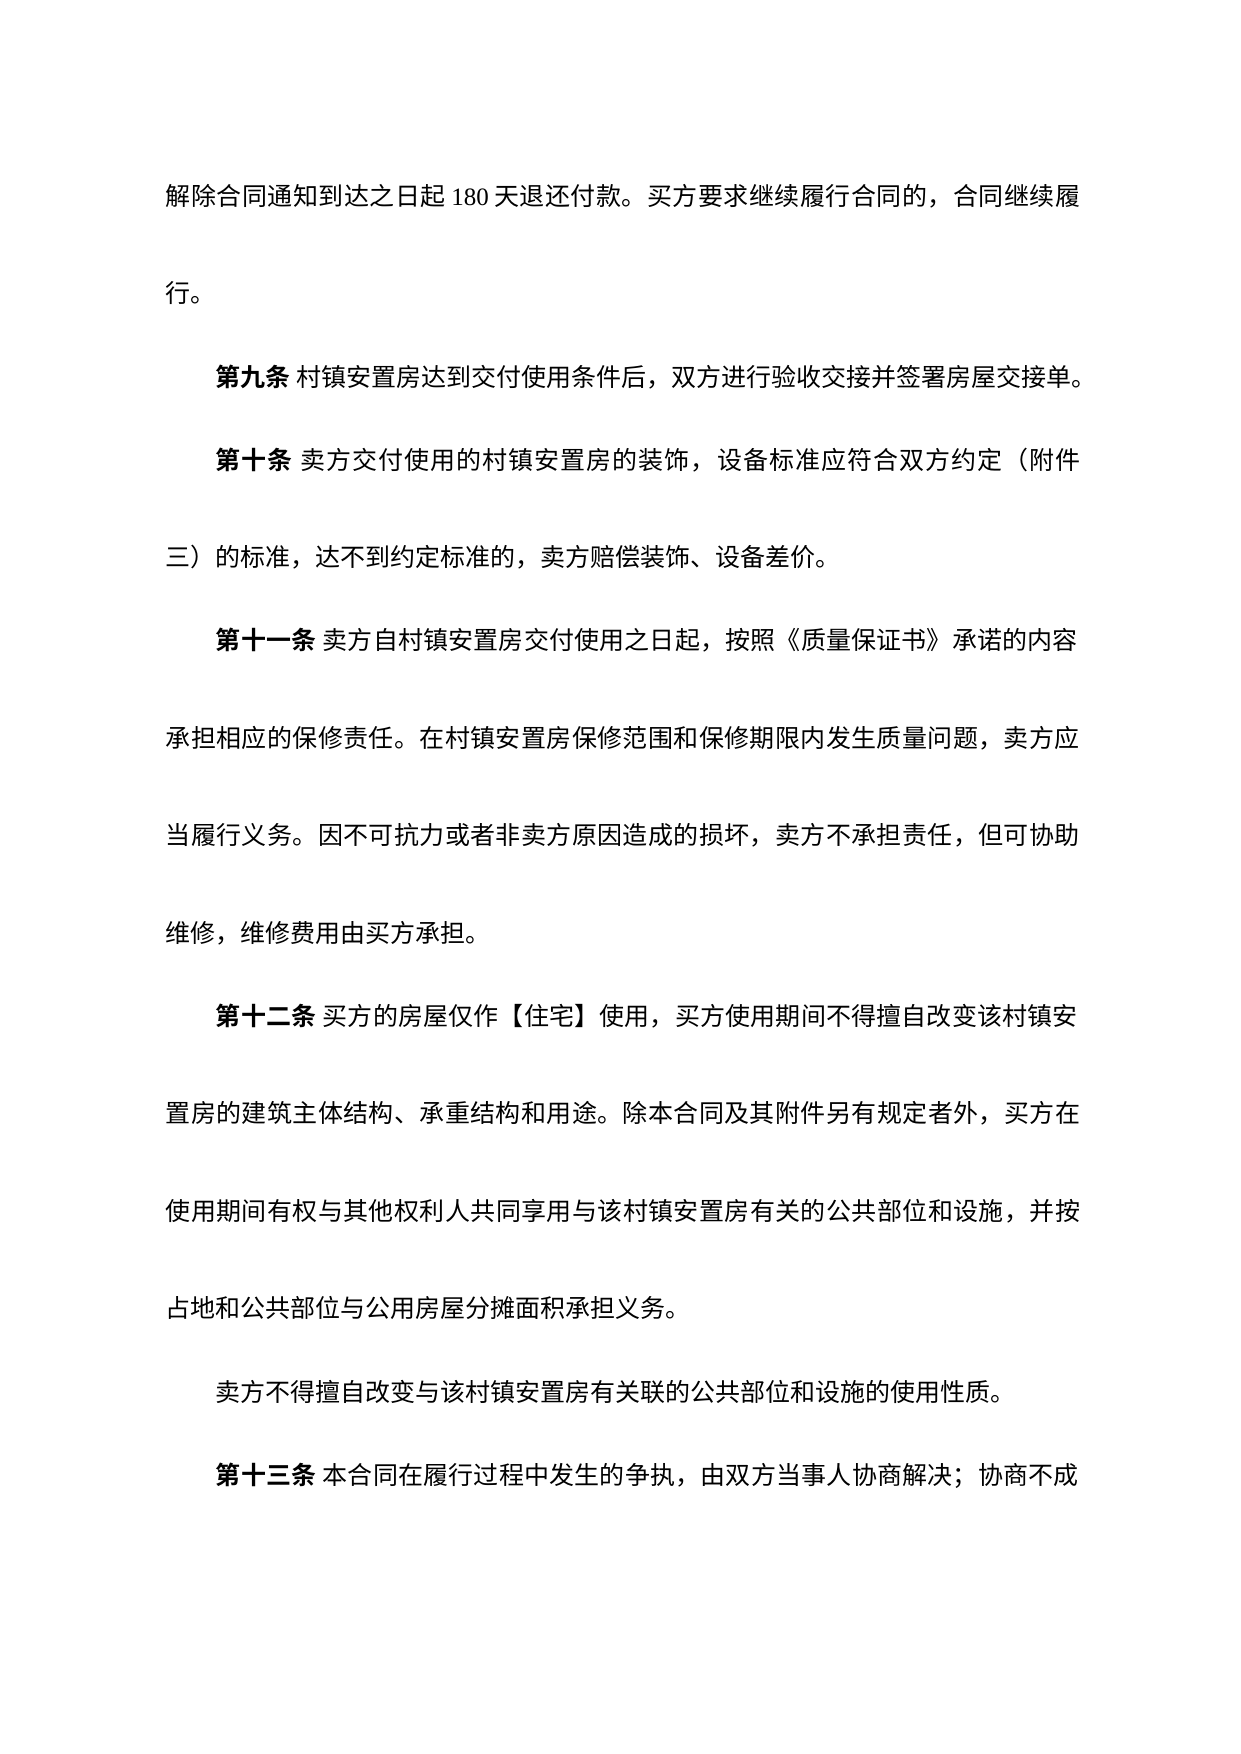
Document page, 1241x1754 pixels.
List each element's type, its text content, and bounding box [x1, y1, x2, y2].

text 第十二条 买方的房屋仅作【住宅】使用，买方使用期间不得擅自改变该村镇安置房的建筑主体结构、承重结构和用途。除本合同及其附件另有规定者外，买方在使用期间有权与其他权利人共同享用与该村镇安置房有关的公共部位和设施，并按占地和公共部位与公用房屋分摊面积承担义务。 [165, 982, 1081, 1339]
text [165, 162, 1081, 324]
text 第十条 卖方交付使用的村镇安置房的装饰，设备标准应符合双方约定（附件三）的标准，达不到约定标准的，卖方赔偿装饰、设备差价。 [165, 426, 1081, 588]
text 第九条 村镇安置房达到交付使用条件后，双方进行验收交接并签署房屋交接单。 [165, 343, 1081, 408]
text 第十一条 卖方自村镇安置房交付使用之日起，按照《质量保证书》承诺的内容承担相应的保修责任。在村镇安置房保修范围和保修期限内发生质量问题，卖方应当履行义务。因不可抗力或者非卖方原因造成的损坏，卖方不承担责任，但可协助维修，维修费用由买方承担。 [165, 606, 1081, 964]
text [165, 1441, 1081, 1506]
text 卖方不得擅自改变与该村镇安置房有关联的公共部位和设施的使用性质。 [165, 1358, 1081, 1423]
